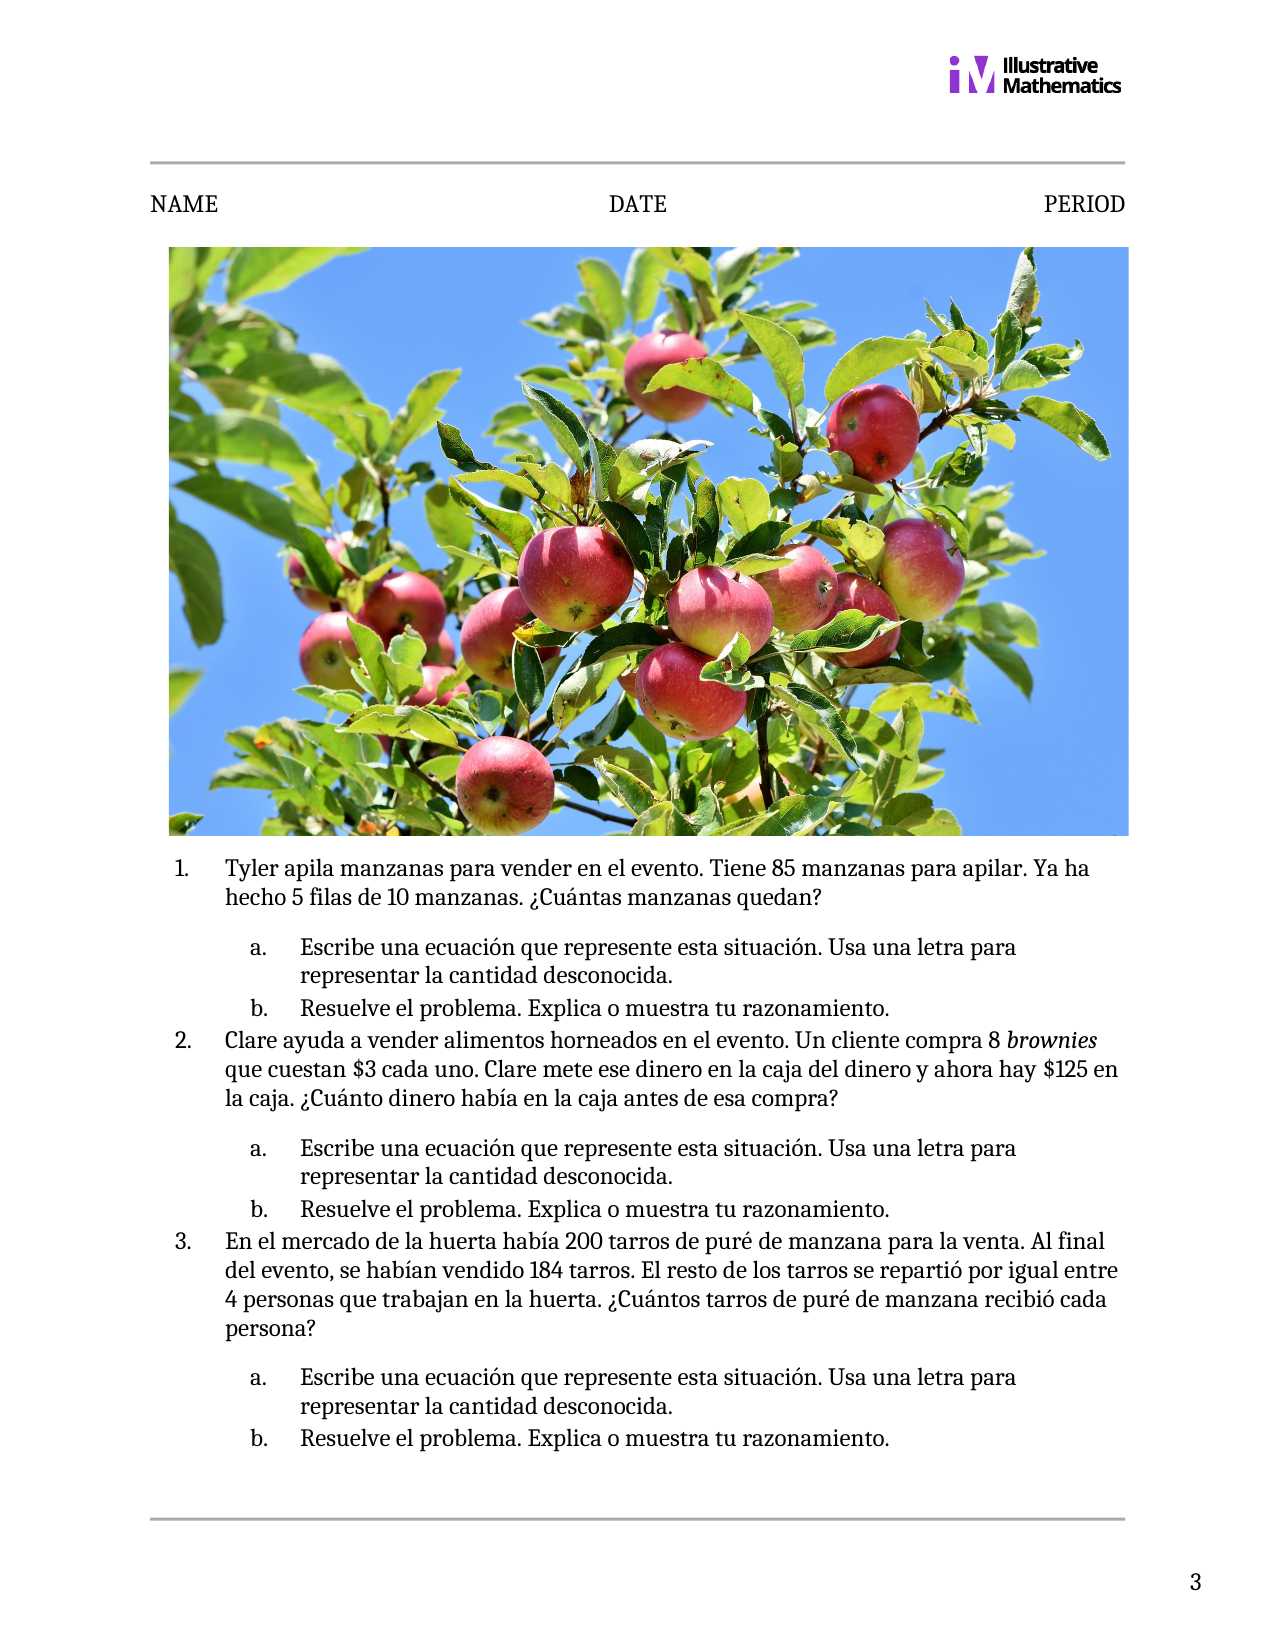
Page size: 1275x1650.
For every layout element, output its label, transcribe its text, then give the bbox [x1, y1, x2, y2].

list Resuelve el problema. Explica o muestra tu razonamiento. [250, 1195, 1125, 1223]
list Escribe una ecuación que represente esta situación. Usa una letra para representar la cantidad desconocida. [250, 933, 1125, 990]
list Clare ayuda a vender alimentos horneados en el evento. Un cliente compra 8 brownies que cuestan $3 cada uno. Clare mete ese dinero en la caja del dinero y ahora hay $125 en la caja. ¿Cuánto dinero había en la caja antes de esa compra? [175, 1026, 1125, 1113]
picture [949, 55, 1121, 93]
list Escribe una ecuación que represente esta situación. Usa una letra para representar la cantidad desconocida. [250, 1133, 1125, 1191]
list Resuelve el problema. Explica o muestra tu razonamiento. [250, 1424, 1125, 1453]
list Tyler apila manzanas para vender en el evento. Tiene 85 manzanas para apilar. Ya ha hecho 5 filas de 10 manzanas. ¿Cuántas manzanas quedan? [175, 854, 1125, 912]
list Resuelve el problema. Explica o muestra tu razonamiento. [250, 994, 1125, 1023]
picture [168, 247, 1129, 836]
list En el mercado de la huerta había 200 tarros de puré de manzana para la venta. Al final del evento, se habían vendido 184 tarros. El resto de los tarros se repartió por igual entre 4 personas que trabajan en la huerta. ¿Cuántos tarros de puré de manzana recibió cada persona? [175, 1227, 1125, 1342]
list Escribe una ecuación que represente esta situación. Usa una letra para representar la cantidad desconocida. [250, 1363, 1125, 1421]
